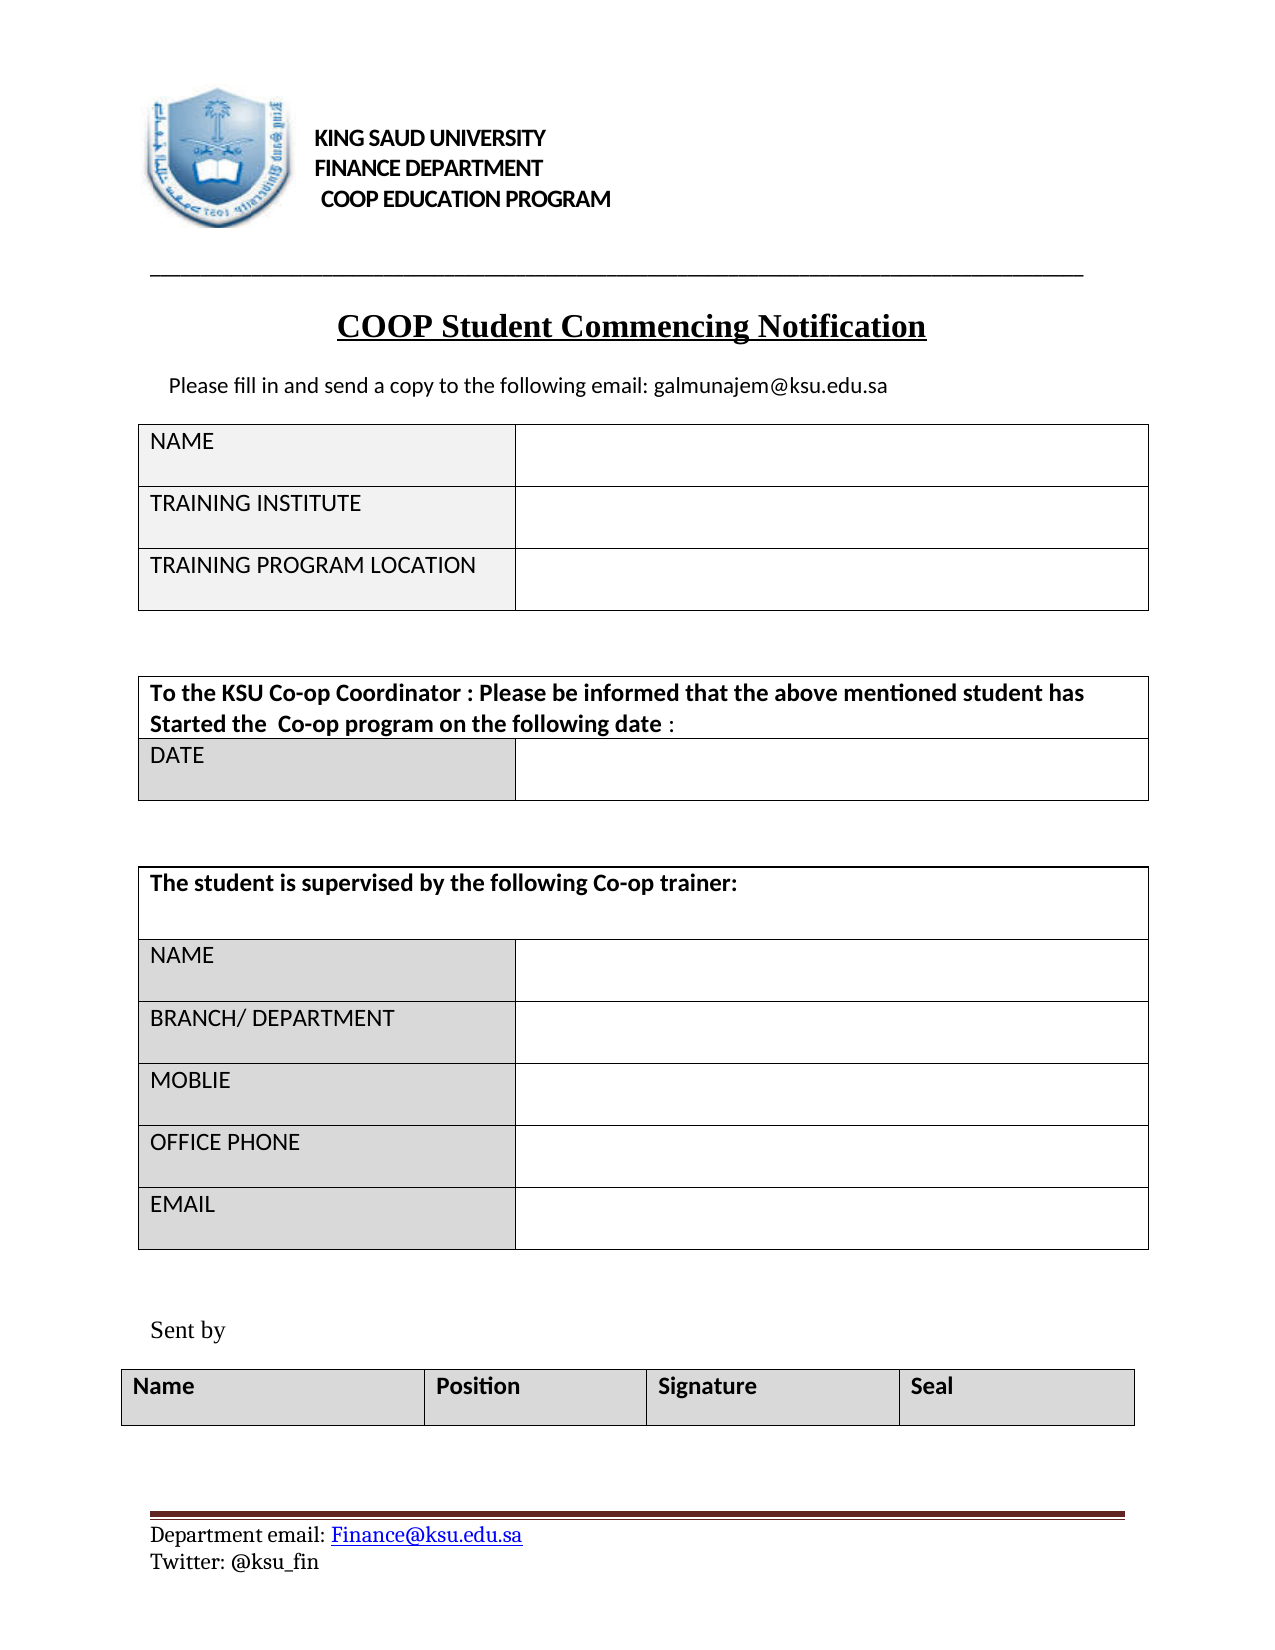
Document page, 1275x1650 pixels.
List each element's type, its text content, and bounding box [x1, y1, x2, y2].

table_header To the KSU Co-op Coordinator : Please be informed that the above mentioned student has Started the Co-op program on the following date : [139, 677, 1148, 738]
table_cell [516, 1064, 1148, 1125]
text Sent by [150, 1315, 1219, 1344]
subtitle COOP EDUCATION PROGRAM [297, 183, 1052, 213]
table_cell [516, 549, 1148, 610]
table_cell BRANCH/ DEPARTMENT [139, 1002, 515, 1063]
table_cell OFFICE PHONE [139, 1126, 515, 1187]
table_header [516, 425, 1148, 486]
table_cell DATE [139, 739, 515, 800]
picture [140, 84, 297, 228]
table_header Seal [900, 1370, 1134, 1425]
table_header The student is supervised by the following Co-op trainer: [139, 868, 1148, 939]
table_header Name [122, 1370, 424, 1425]
table_cell TRAINING PROGRAM LOCATION [139, 549, 515, 610]
table_cell [516, 1126, 1148, 1187]
subtitle KING SAUD UNIVERSITY [297, 122, 1052, 152]
subtitle FINANCE DEPARTMENT [297, 152, 1052, 183]
table_header Position [425, 1370, 646, 1425]
table_cell [516, 940, 1148, 1001]
table_cell [516, 739, 1148, 800]
text ____________________________________________________________________________________________ [150, 213, 1125, 281]
table_cell MOBLIE [139, 1064, 515, 1125]
table_cell [516, 487, 1148, 548]
text Please fill in and send a copy to the following email: galmunajem@ksu.edu.sa [169, 371, 1219, 399]
table_header Signature [647, 1370, 899, 1425]
table_cell [516, 1188, 1148, 1249]
text COOP Student Commencing Notification [44, 306, 1219, 344]
table_cell NAME [139, 940, 515, 1001]
table_cell [516, 1002, 1148, 1063]
table_cell EMAIL [139, 1188, 515, 1249]
table_cell TRAINING INSTITUTE [139, 487, 515, 548]
table_header NAME [139, 425, 515, 486]
